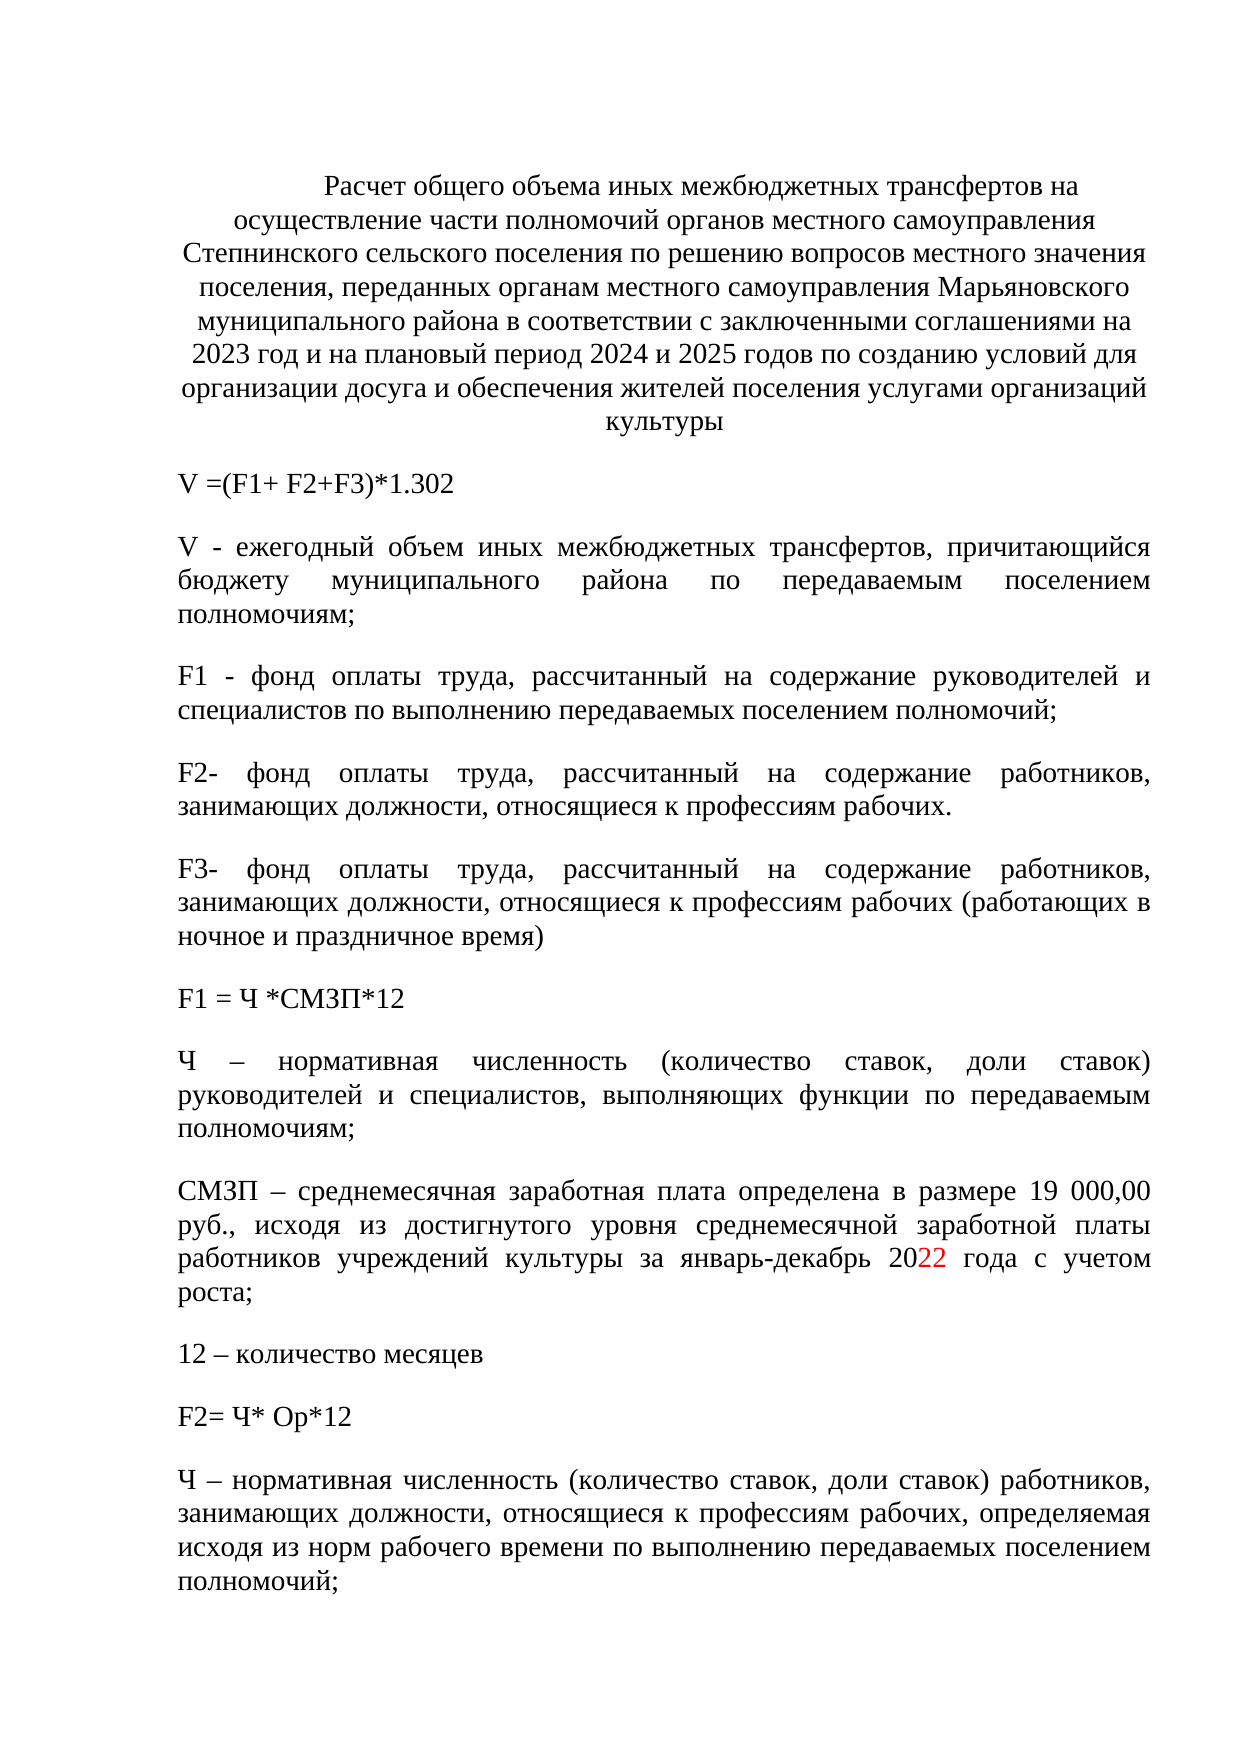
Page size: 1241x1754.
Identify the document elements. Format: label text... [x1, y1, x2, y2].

text V =(F1+ F2+F3)*1.302 [177, 466, 1152, 499]
text Расчет общего объема иных межбюджетных трансфертов на осуществление части полномочий органов местного самоуправления Степнинского сельского поселения по решению вопросов местного значения поселения, переданных органам местного самоуправления Марьяновского муниципального района в соответствии с заключенными соглашениями на 2023 год и на плановый период 2024 и 2025 годов по созданию условий для организации досуга и обеспечения жителей поселения услугами организаций культуры [177, 168, 1152, 437]
text СМЗП – среднемесячная заработная плата определена в размере 19 000,00 руб., исходя из достигнутого уровня среднемесячной заработной платы работников учреждений культуры за январь-декабрь 2022 года с учетом роста; [177, 1173, 1152, 1307]
text F2- фонд оплаты труда, рассчитанный на содержание работников, занимающих должности, относящиеся к профессиям рабочих. [177, 755, 1152, 822]
text F1 - фонд оплаты труда, рассчитанный на содержание руководителей и специалистов по выполнению передаваемых поселением полномочий; [177, 658, 1152, 726]
text 12 – количество месяцев [177, 1337, 1152, 1370]
text F1 = Ч *СМЗП*12 [177, 981, 1152, 1014]
text Ч – нормативная численность (количество ставок, доли ставок) работников, занимающих должности, относящиеся к профессиям рабочих, определяемая исходя из норм рабочего времени по выполнению передаваемых поселением полномочий; [177, 1462, 1152, 1596]
text F2= Ч* Ор*12 [177, 1399, 1152, 1433]
text F3- фонд оплаты труда, рассчитанный на содержание работников, занимающих должности, относящиеся к профессиям рабочих (работающих в ночное и праздничное время) [177, 851, 1152, 952]
text Ч – нормативная численность (количество ставок, доли ставок) руководителей и специалистов, выполняющих функции по передаваемым полномочиям; [177, 1043, 1152, 1144]
text V - ежегодный объем иных межбюджетных трансфертов, причитающийся бюджету муниципального района по передаваемым поселением полномочиям; [177, 529, 1152, 629]
